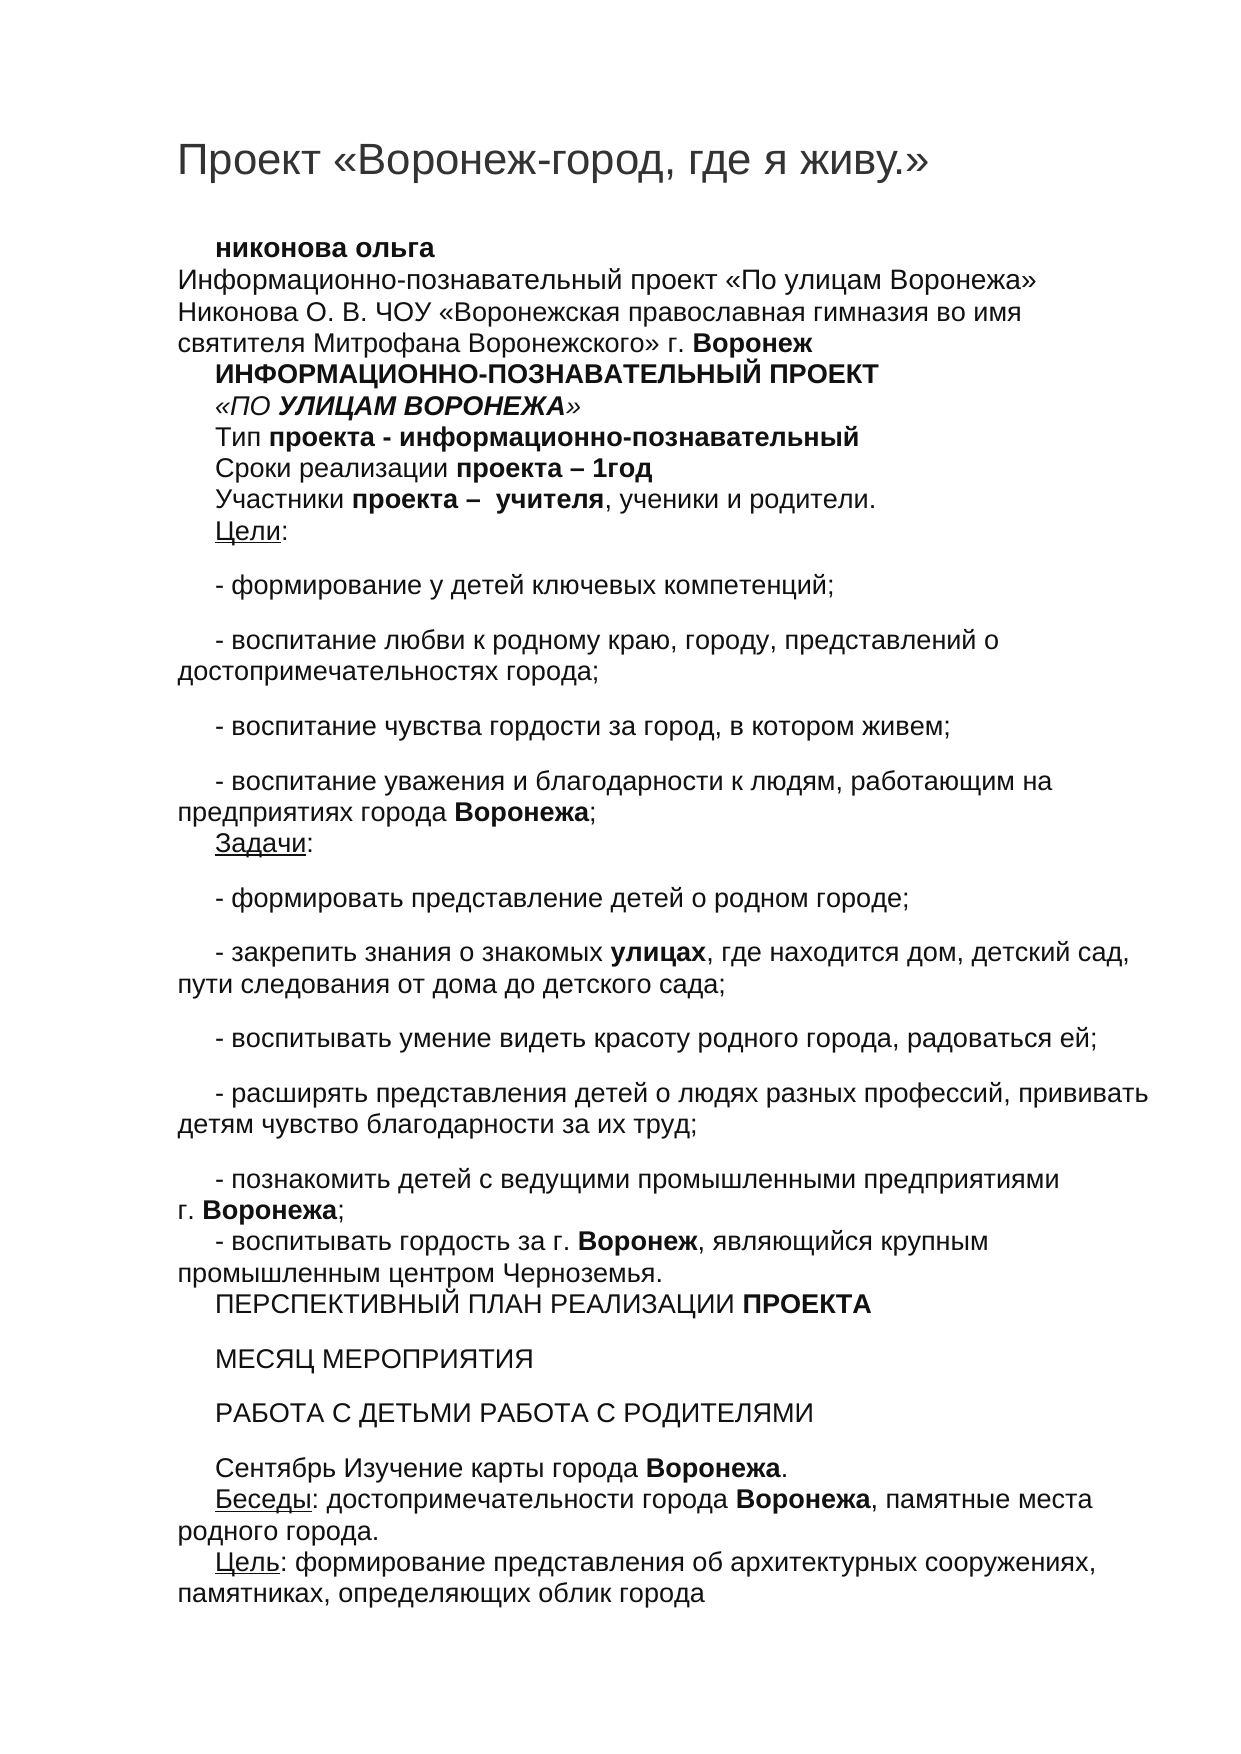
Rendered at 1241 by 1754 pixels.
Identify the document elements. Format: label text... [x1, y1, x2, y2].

text МЕСЯЦ МЕРОПРИЯТИЯ [177, 1343, 1152, 1374]
text Цели: [177, 514, 1152, 546]
text Тип проекта - информационно-познавательный [177, 421, 1152, 452]
text - расширять представления детей о людях разных профессий, прививать детям чувство благодарности за их труд; [177, 1077, 1152, 1139]
text - воспитание любви к родному краю, городу, представлений о достопримечательностях города; [177, 624, 1152, 686]
text - познакомить детей с ведущими промышленными предприятиями г. Воронежа; [177, 1163, 1152, 1225]
text Участники проекта – учителя, ученики и родители. [177, 483, 1152, 514]
text Проект «Воронеж-город, где я живу.» [177, 134, 1152, 184]
text - закрепить знания о знакомых улицах, где находится дом, детский сад, пути следования от дома до детского сада; [177, 936, 1152, 999]
text - воспитание чувства гордости за город, в котором живем; [177, 710, 1152, 741]
text ИНФОРМАЦИОННО-ПОЗНАВАТЕЛЬНЫЙ ПРОЕКТ [177, 358, 1152, 389]
text ПЕРСПЕКТИВНЫЙ ПЛАН РЕАЛИЗАЦИИ ПРОЕКТА [177, 1288, 1152, 1319]
text - формирование у детей ключевых компетенций; [177, 569, 1152, 600]
text Цель: формирование представления об архитектурных сооружениях, памятниках, определяющих облик города [177, 1546, 1152, 1608]
text «ПО УЛИЦАМ ВОРОНЕЖА» [177, 389, 1152, 421]
text - воспитывать гордость за г. Воронеж, являющийся крупным промышленным центром Черноземья. [177, 1225, 1152, 1288]
text РАБОТА С ДЕТЬМИ РАБОТА С РОДИТЕЛЯМИ [177, 1397, 1152, 1428]
text Сроки реализации проекта – 1год [177, 452, 1152, 483]
text - воспитывать умение видеть красоту родного города, радоваться ей; [177, 1022, 1152, 1053]
text никонова ольга Информационно-познавательный проект «По улицам Воронежа» Никонова О. В. ЧОУ «Воронежская православная гимназия во имя святителя Митрофана Воронежского» г. Воронеж [177, 231, 1152, 358]
text Задачи: [177, 827, 1152, 858]
text - воспитание уважения и благодарности к людям, работающим на предприятиях города Воронежа; [177, 764, 1152, 827]
text Беседы: достопримечательности города Воронежа, памятные места родного города. [177, 1483, 1152, 1546]
text Сентябрь Изучение карты города Воронежа. [177, 1452, 1152, 1483]
text - формировать представление детей о родном городе; [177, 882, 1152, 913]
